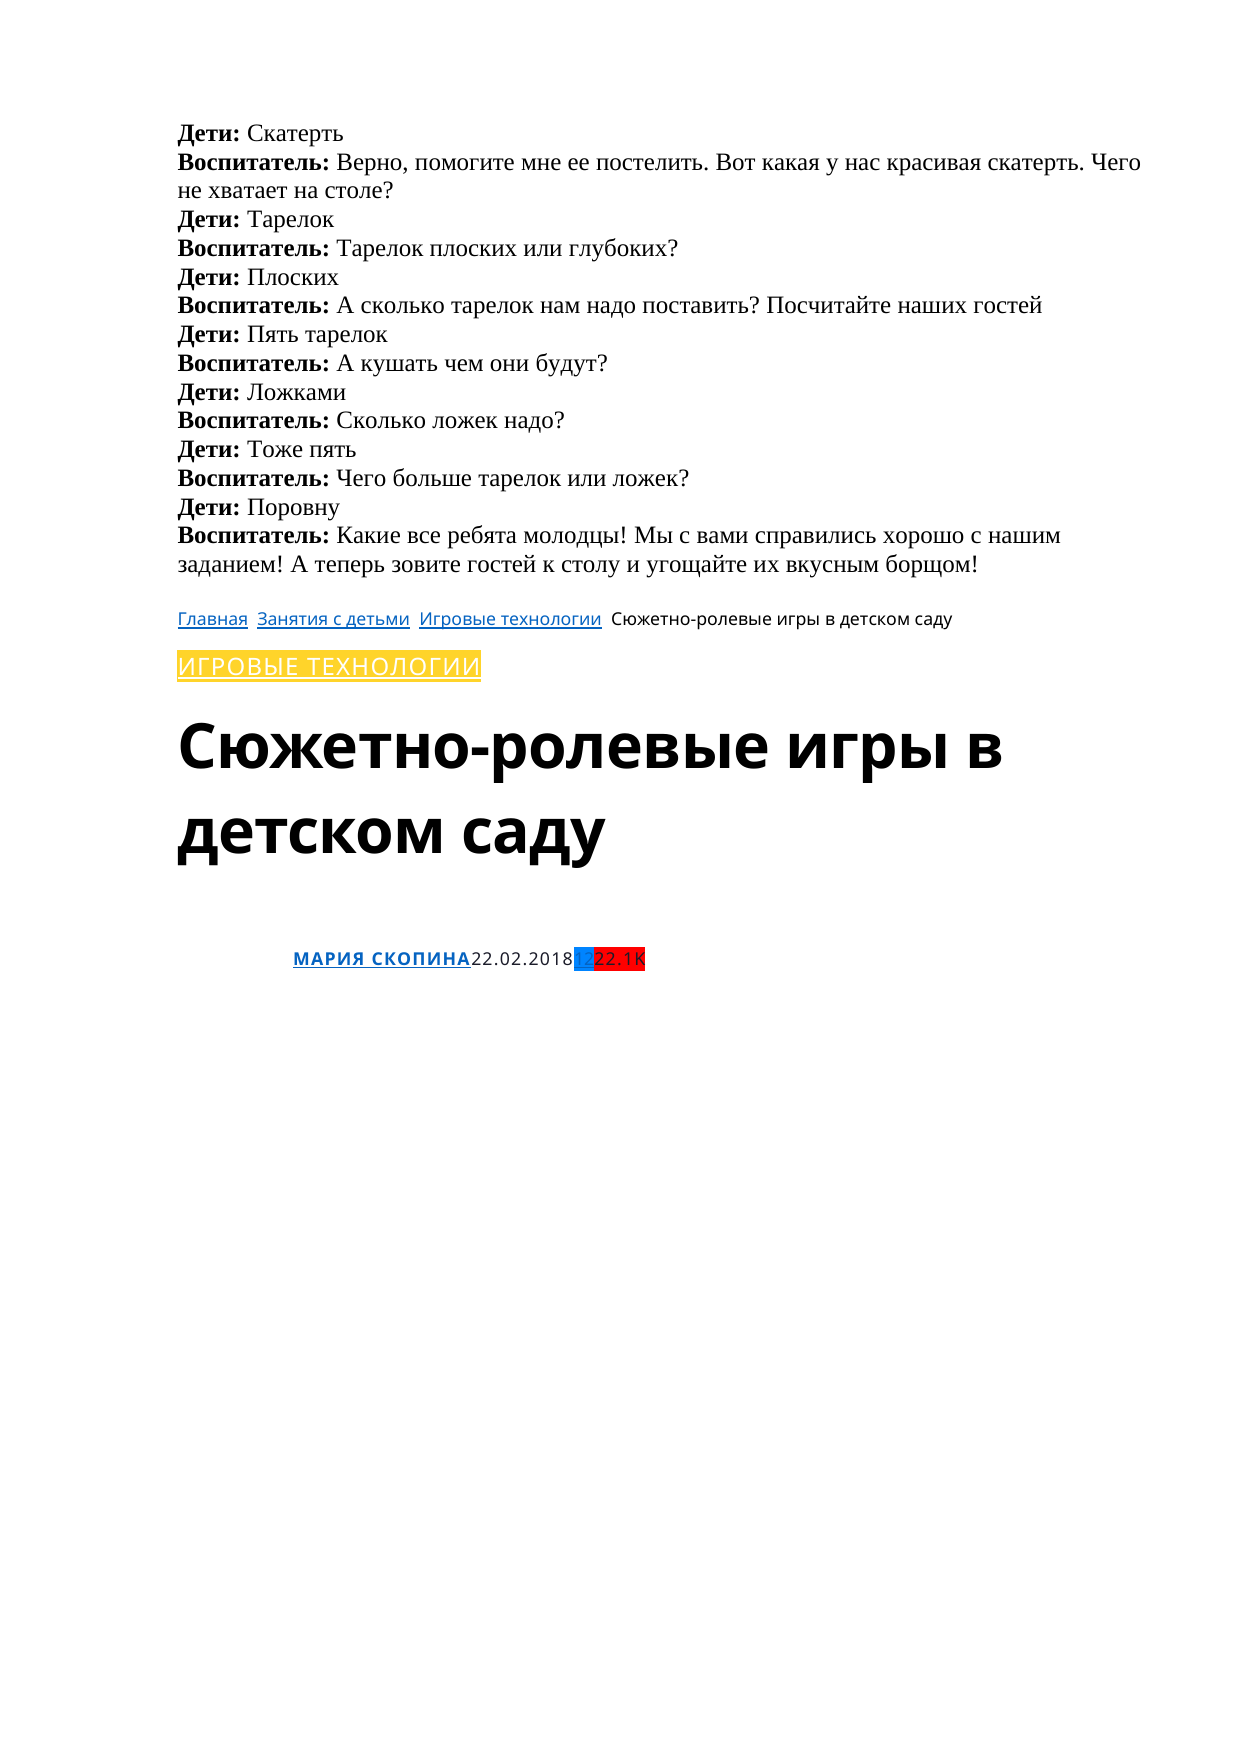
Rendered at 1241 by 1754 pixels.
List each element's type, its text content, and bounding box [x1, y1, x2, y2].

text Дети: Ложками [177, 377, 1152, 406]
text Воспитатель: А сколько тарелок нам надо поставить? Посчитайте наших гостей [177, 291, 1152, 319]
text МАРИЯ СКОПИНА22.02.20181222.1K [177, 887, 1152, 971]
text Воспитатель: Какие все ребята молодцы! Мы с вами справились хорошо с нашим заданием! А теперь зовите гостей к столу и угощайте их вкусным борщом! [177, 521, 1152, 578]
text Воспитатель: А кушать чем они будут? [177, 348, 1152, 377]
text Воспитатель: Верно, помогите мне ее постелить. Вот какая у нас красивая скатерть. Чего не хватает на столе? [177, 147, 1152, 204]
text Воспитатель: Чего больше тарелок или ложек? [177, 463, 1152, 492]
text Дети: Поровну [177, 492, 1152, 521]
text Дети: Плоских [177, 262, 1152, 291]
text Дети: Скатерть [177, 118, 1152, 147]
subtitle Сюжетно-ролевые игры в детском саду [177, 701, 1152, 872]
text Дети: Тоже пять [177, 434, 1152, 463]
text Главная Занятия с детьми Игровые технологии Сюжетно-ролевые игры в детском саду [177, 607, 1152, 631]
text Воспитатель: Сколько ложек надо? [177, 406, 1152, 434]
text ИГРОВЫЕ ТЕХНОЛОГИИ [177, 649, 1152, 682]
text Воспитатель: Тарелок плоских или глубоких? [177, 233, 1152, 262]
text Дети: Пять тарелок [177, 319, 1152, 348]
text Дети: Тарелок [177, 204, 1152, 233]
